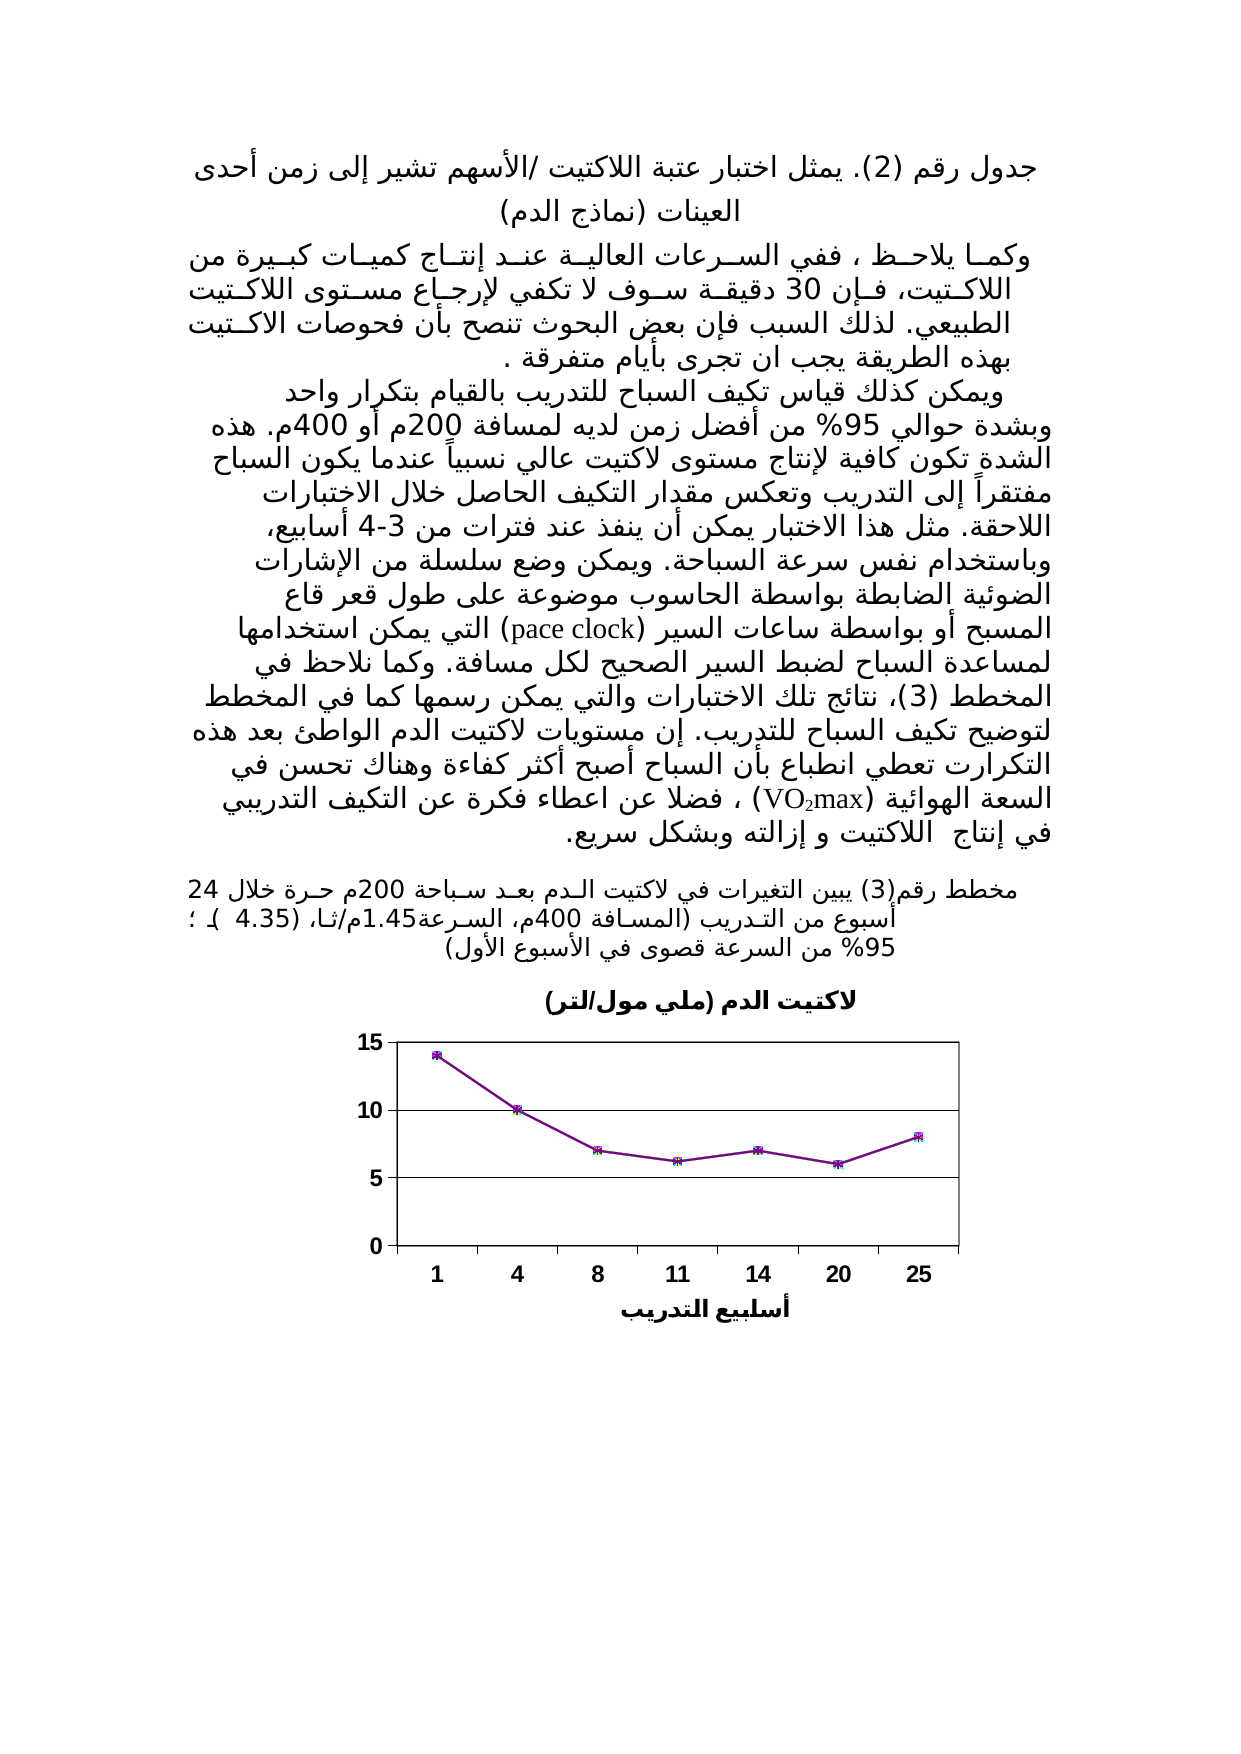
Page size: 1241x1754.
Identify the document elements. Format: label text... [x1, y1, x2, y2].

text وكما يلاحظ ، ففي السرعات العالية عند إنتاج كميات كبيرة من اللاكتيت، فإن 30 دقيقة سوف لا تكفي لإرجاع مستوى اللاكتيت الطبيعي. لذلك السبب فإن بعض البحوث تنصح بأن فحوصات الاكتيت بهذه الطريقة يجب ان تجرى بأيام متفرقة . [187, 238, 1049, 374]
text جدول رقم (2). يمثل اختبار عتبة اللاكتيت /الأسهم تشير إلى زمن أحدى العينات (نماذج الدم) [187, 150, 1053, 228]
text مخطط رقم(3) يبين التغيرات في لاكتيت الدم بعد سباحة 200م حرة خلال 24 أسبوع من التدريب (المسافة 400م، السرعة1.45م/ثا، (4.35 ) ؛ 95% من السرعة قصوى في الأسبوع الأول) [187, 875, 1018, 962]
text ويمكن كذلك قياس تكيف السباح للتدريب بالقيام بتكرار واحد وبشدة حوالي 95% من أفضل زمن لديه لمسافة 200م أو 400م. هذه الشدة تكون كافية لإنتاج مستوى لاكتيت عالي نسبياً عندما يكون السباح مفتقراً إلى التدريب وتعكس مقدار التكيف الحاصل خلال الاختبارات اللاحقة. مثل هذا الاختبار يمكن أن ينفذ عند فترات من 3-4 أسابيع، وباستخدام نفس سرعة السباحة. ويمكن وضع سلسلة من الإشارات الضوئية الضابطة بواسطة الحاسوب موضوعة على طول قعر قاع المسبح أو بواسطة ساعات السير (pace clock) التي يمكن استخدامها لمساعدة السباح لضبط السير الصحيح لكل مسافة. وكما نلاحظ في المخطط (3)، نتائج تلك الاختبارات والتي يمكن رسمها كما في المخطط لتوضيح تكيف السباح للتدريب. إن مستويات لاكتيت الدم الواطئ بعد هذه التكرارت تعطي انطباع بأن السباح أصبح أكثر كفاءة وهناك تحسن في السعة الهوائية (VO2max) ، فضلا عن اعطاء فكرة عن التكيف التدريبي في إنتاج اللاكتيت و إزالته وبشكل سريع. [187, 374, 1053, 850]
